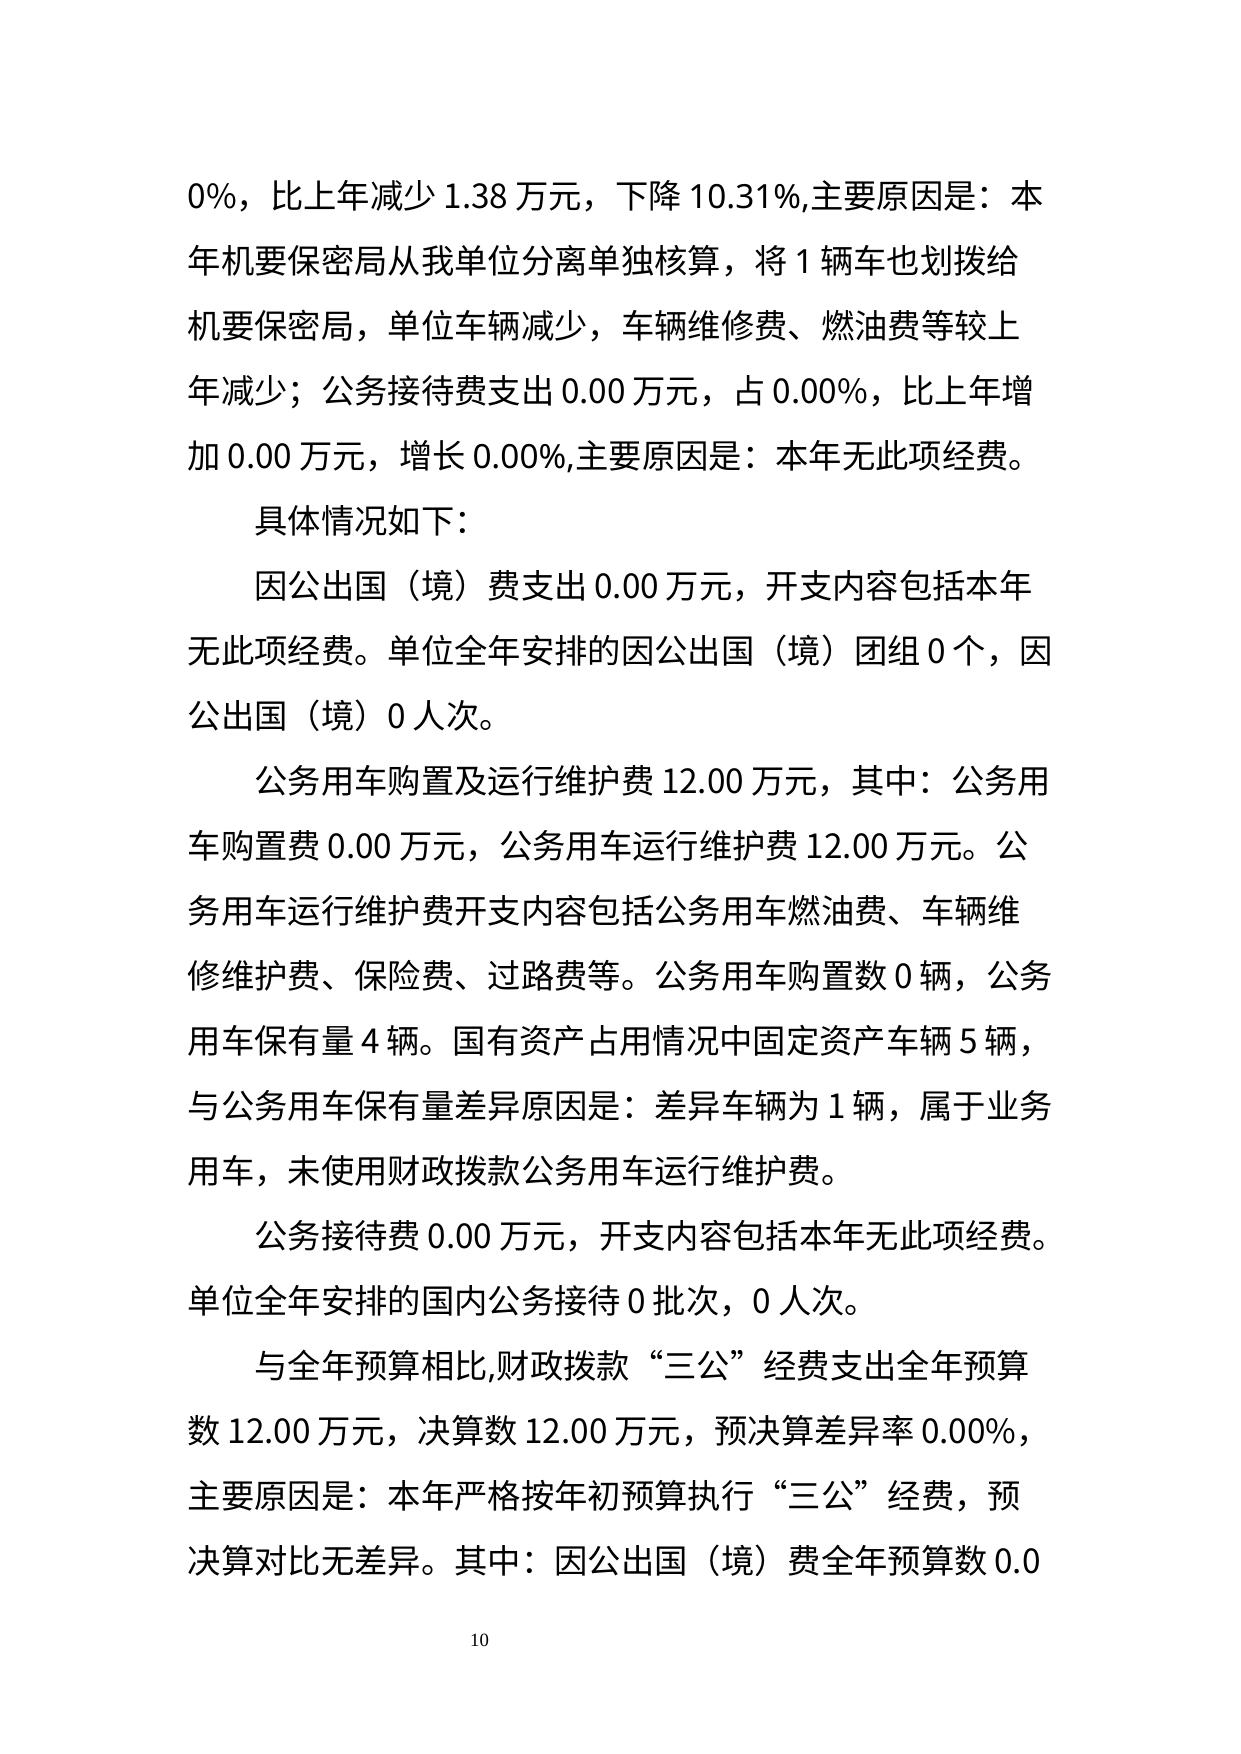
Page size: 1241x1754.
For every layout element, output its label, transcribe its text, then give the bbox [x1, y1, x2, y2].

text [187, 1332, 1053, 1592]
text 公务用车购置及运行维护费12.00万元，其中：公务用车购置费0.00万元，公务用车运行维护费12.00万元。公务用车运行维护费开支内容包括公务用车燃油费、车辆维修维护费、保险费、过路费等。公务用车购置数0辆，公务用车保有量4辆。国有资产占用情况中固定资产车辆5辆，与公务用车保有量差异原因是：差异车辆为1辆，属于业务用车，未使用财政拨款公务用车运行维护费。 [187, 747, 1053, 1202]
text 公务接待费0.00万元，开支内容包括本年无此项经费。单位全年安排的国内公务接待0批次，0人次。 [187, 1202, 1053, 1332]
text 因公出国（境）费支出0.00万元，开支内容包括本年无此项经费。单位全年安排的因公出国（境）团组0个，因公出国（境）0人次。 [187, 552, 1053, 747]
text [187, 162, 1053, 487]
text 具体情况如下： [187, 487, 1053, 552]
